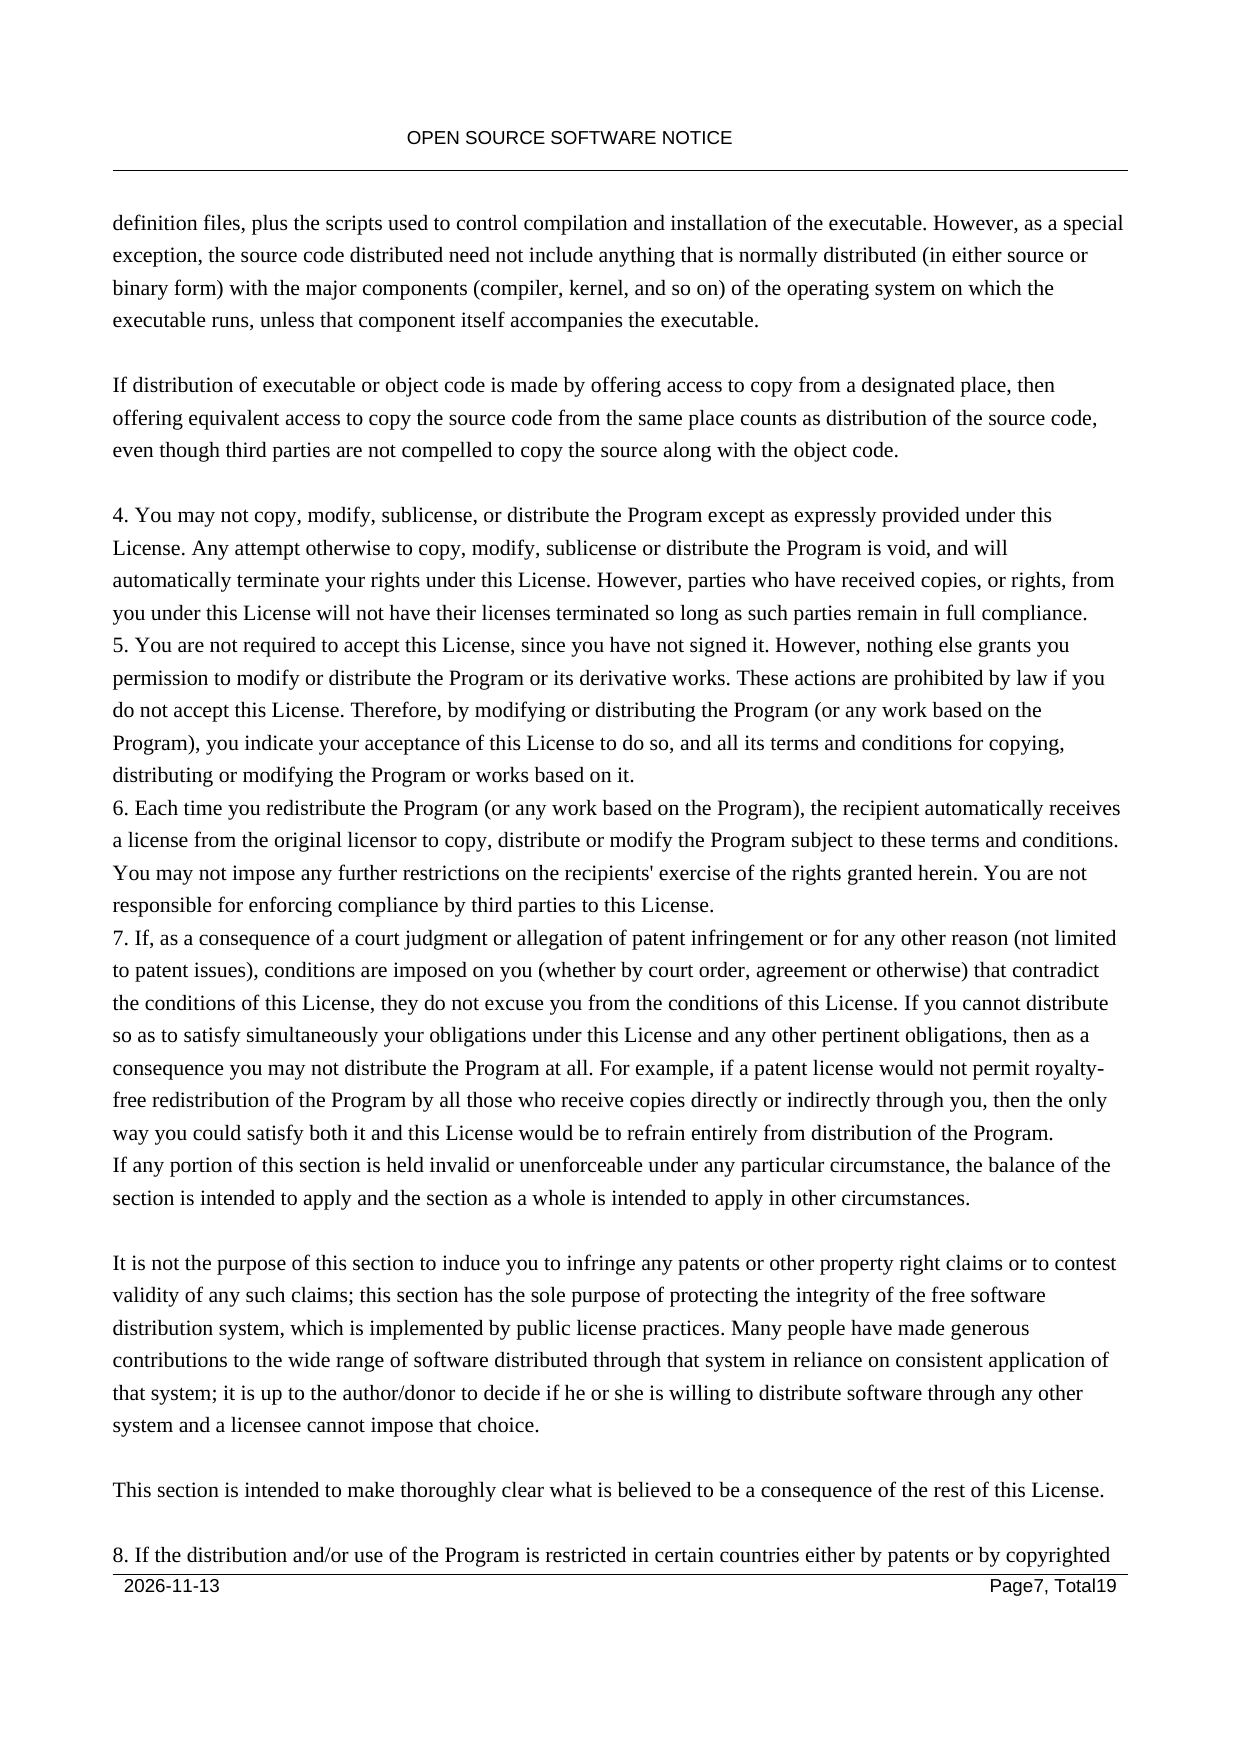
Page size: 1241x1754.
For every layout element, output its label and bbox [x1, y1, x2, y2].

text [112, 206, 1128, 1571]
